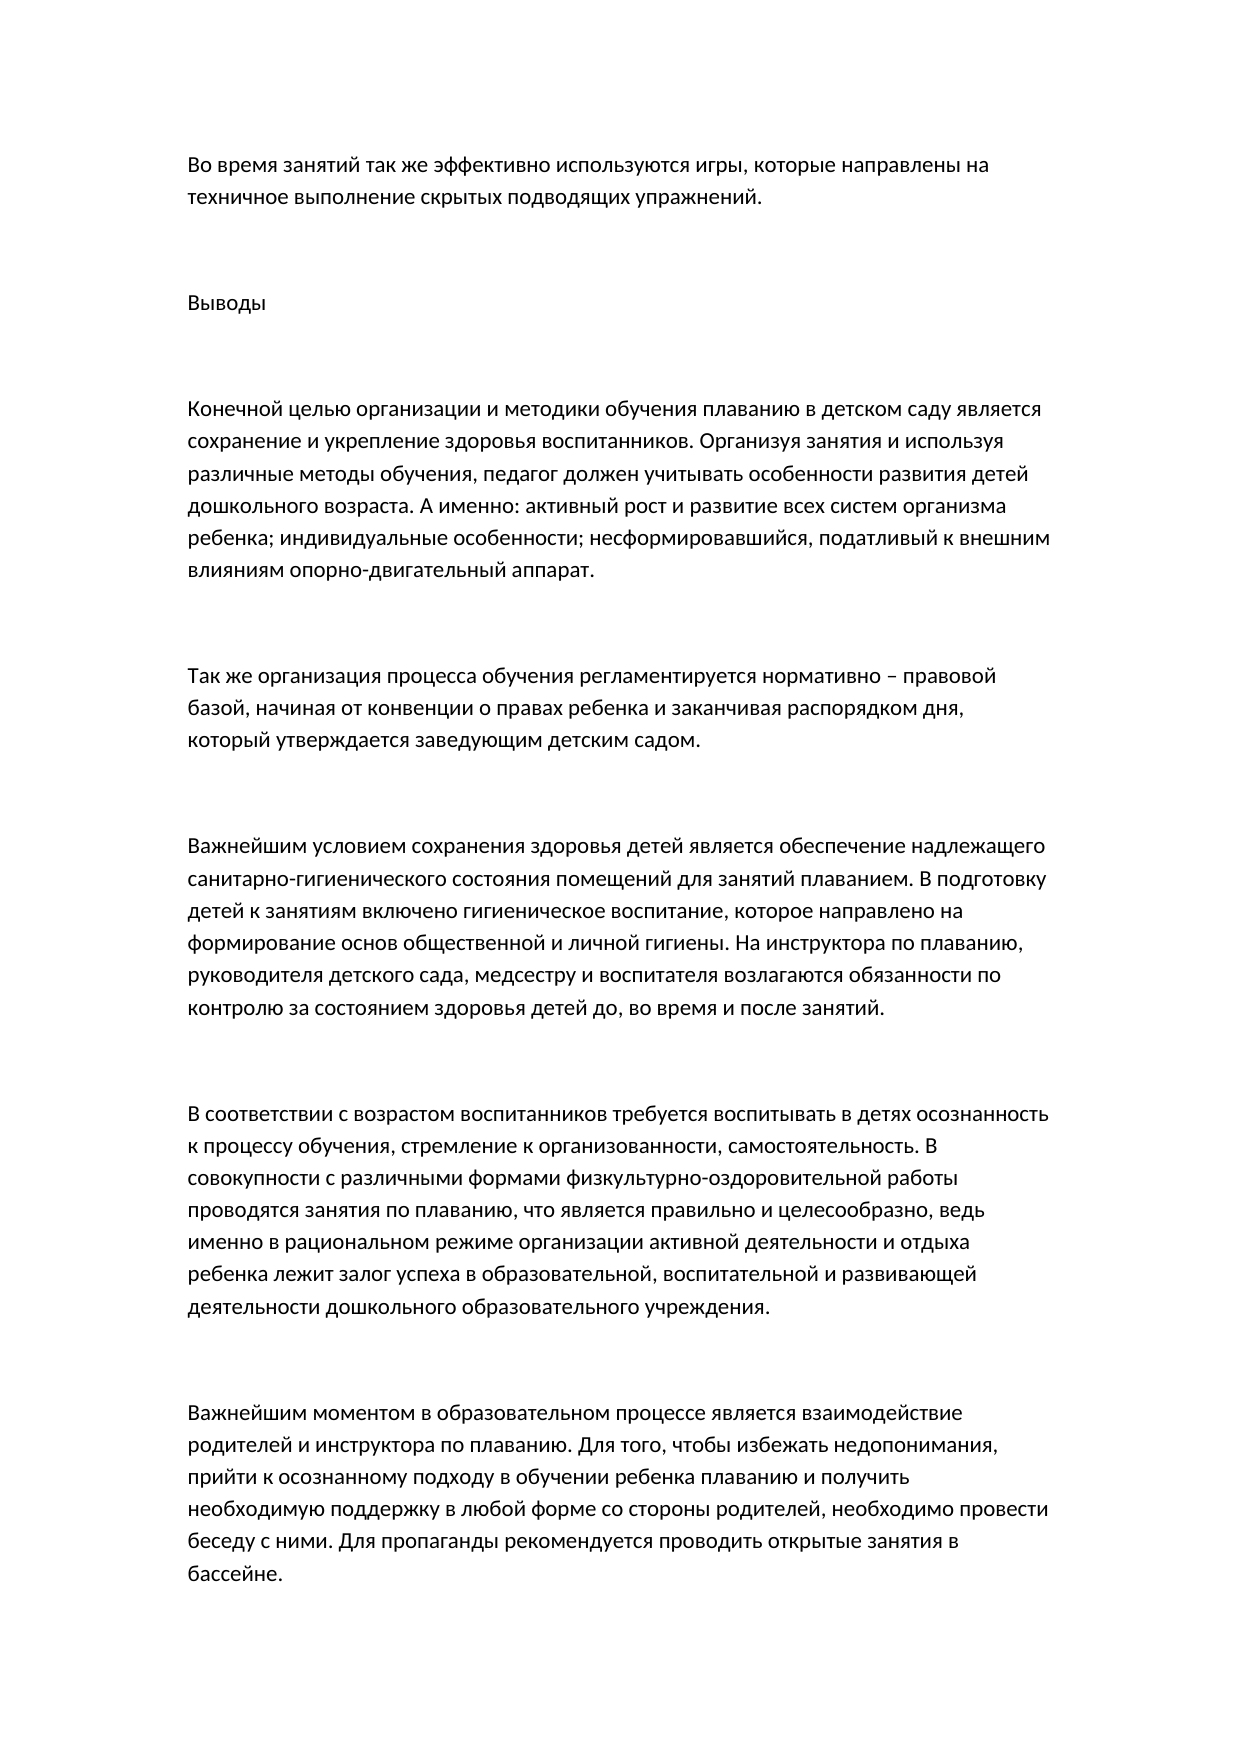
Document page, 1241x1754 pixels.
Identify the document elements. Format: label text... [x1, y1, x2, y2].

text Так же организация процесса обучения регламентируется нормативно – правовой базой, начиная от конвенции о правах ребенка и заканчивая распорядком дня, который утверждается заведующим детским садом. [187, 661, 1053, 754]
text Выводы [187, 288, 1053, 316]
text В соответствии с возрастом воспитанников требуется воспитывать в детях осознанность к процессу обучения, стремление к организованности, самостоятельность. В совокупности с различными формами физкультурно-оздоровительной работы проводятся занятия по плаванию, что является правильно и целесообразно, ведь именно в рациональном режиме организации активной деятельности и отдыха ребенка лежит залог успеха в образовательной, воспитательной и развивающей деятельности дошкольного образовательного учреждения. [187, 1099, 1053, 1320]
text Важнейшим моментом в образовательном процессе является взаимодействие родителей и инструктора по плаванию. Для того, чтобы избежать недопонимания, прийти к осознанному подходу в обучении ребенка плаванию и получить необходимую поддержку в любой форме со стороны родителей, необходимо провести беседу с ними. Для пропаганды рекомендуется проводить открытые занятия в бассейне. [187, 1398, 1053, 1587]
text Важнейшим условием сохранения здоровья детей является обеспечение надлежащего санитарно-гигиенического состояния помещений для занятий плаванием. В подготовку детей к занятиям включено гигиеническое воспитание, которое направлено на формирование основ общественной и личной гигиены. На инструктора по плаванию, руководителя детского сада, медсестру и воспитателя возлагаются обязанности по контролю за состоянием здоровья детей до, во время и после занятий. [187, 832, 1053, 1021]
text Конечной целью организации и методики обучения плаванию в детском саду является сохранение и укрепление здоровья воспитанников. Организуя занятия и используя различные методы обучения, педагог должен учитывать особенности развития детей дошкольного возраста. А именно: активный рост и развитие всех систем организма ребенка; индивидуальные особенности; несформировавшийся, податливый к внешним влияниям опорно-двигательный аппарат. [187, 394, 1053, 583]
text Во время занятий так же эффективно используются игры, которые направлены на техничное выполнение скрытых подводящих упражнений. [187, 150, 1053, 210]
